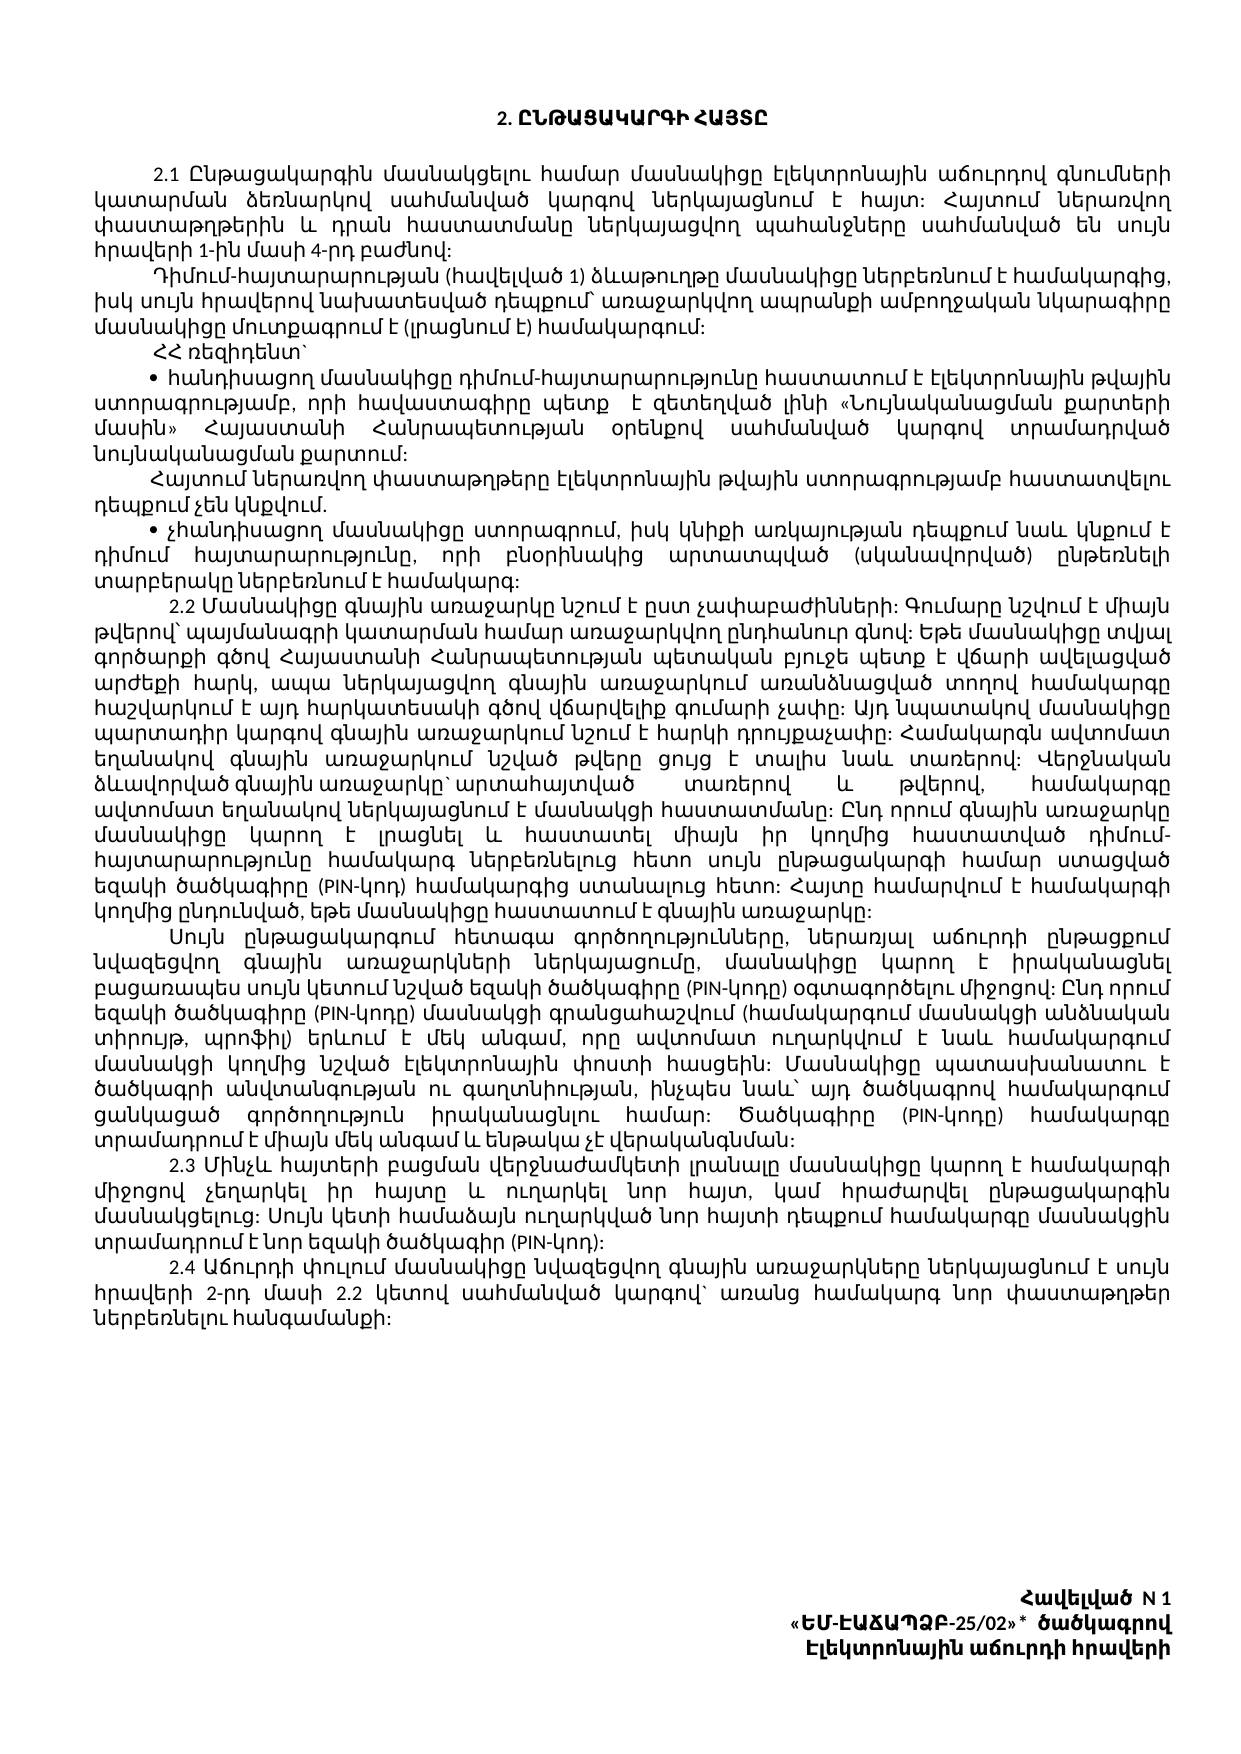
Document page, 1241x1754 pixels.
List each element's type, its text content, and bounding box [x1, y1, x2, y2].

text 2.4 Աճուրդի փուլում մասնակիցը նվազեցվող գնային առաջարկները ներկայացնում է սույն հրավերի 2-րդ մասի 2.2 կետով սահմանված կարգով` առանց համակարգ նոր փաստաթղթեր ներբեռնելու հանգամանքի: [94, 1254, 1171, 1331]
text Էլեկտրոնային աճուրդի հրավերի [94, 1636, 1171, 1661]
text Սույն ընթացակարգում հետագա գործողությունները, ներառյալ աճուրդի ընթացքում նվազեցվող գնային առաջարկների ներկայացումը, մասնակիցը կարող է իրականացնել բացառապես սույն կետում նշված եզակի ծածկագիրը (PIN-կոդը) օգտագործելու միջոցով: Ընդ որում եզակի ծածկագիրը (PIN-կոդը) մասնակցի գրանցահաշվում (համակարգում մասնակցի անձնական տիրույթ, պրոֆիլ) երևում է մեկ անգամ, որը ավտոմատ ուղարկվում է նաև համակարգում մասնակցի կողմից նշված էլեկտրոնային փոստի հասցեին: Մասնակիցը պատասխանատու է ծածկագրի անվտանգության ու գաղտնիության, ինչպես նաև՝ այդ ծածկագրով համակարգում ցանկացած գործողություն իրականացնլու համար: Ծածկագիրը (PIN-կոդը) համակարգը տրամադրում է միայն մեկ անգամ և ենթակա չէ վերականգնման: [94, 924, 1171, 1153]
text 2.2 Մասնակիցը գնային առաջարկը նշում է ըստ չափաբաժինների: Գումարը նշվում է միայն թվերով՝ պայմանագրի կատարման համար առաջարկվող ընդհանուր գնով: Եթե մասնակիցը տվյալ գործարքի գծով Հայաստանի Հանրապետության պետական բյուջե պետք է վճարի ավելացված արժեքի հարկ, ապա ներկայացվող գնային առաջարկում առանձնացված տողով համակարգը հաշվարկում է այդ հարկատեսակի գծով վճարվելիք գումարի չափը: Այդ նպատակով մասնակիցը պարտադիր կարգով գնային առաջարկում նշում է հարկի դրույքաչափը: Համակարգն ավտոմատ եղանակով գնային առաջարկում նշված թվերը ցույց է տալիս նաև տառերով: Վերջնական ձևավորված գնային առաջարկը` արտահայտված տառերով և թվերով, համակարգը ավտոմատ եղանակով ներկայացնում է մասնակցի հաստատմանը: Ընդ որում գնային առաջարկը մասնակիցը կարող է լրացնել և հաստատել միայն իր կողմից հաստատված դիմում-հայտարարությունը համակարգ ներբեռնելուց հետո սույն ընթացակարգի համար ստացված եզակի ծածկագիրը (PIN-կոդ) համակարգից ստանալուց հետո: Հայտը համարվում է համակարգի կողմից ընդունված, եթե մասնակիցը հաստատում է գնային առաջարկը: [94, 593, 1171, 924]
list հանդիսացող մասնակիցը դիմում-հայտարարությունը հաստատում է էլեկտրոնային թվային ստորագրությամբ, որի հավաստագիրը պետք է զետեղված լինի «Նույնականացման քարտերի մասին» Հայաստանի Հանրապետության օրենքով սահմանված կարգով տրամադրված նույնականացման քարտում: [94, 365, 1171, 466]
text 2.3 Մինչև հայտերի բացման վերջնաժամկետի լրանալը մասնակիցը կարող է համակարգի միջոցով չեղարկել իր հայտը և ուղարկել նոր հայտ, կամ հրաժարվել ընթացակարգին մասնակցելուց: Սույն կետի համաձայն ուղարկված նոր հայտի դեպքում համակարգը մասնակցին տրամադրում է նոր եզակի ծածկագիր (PIN-կոդ): [94, 1153, 1171, 1254]
list չհանդիսացող մասնակիցը ստորագրում, իսկ կնիքի առկայության դեպքում նաև կնքում է դիմում հայտարարությունը, որի բնօրինակից արտատպված (սկանավորված) ընթեռնելի տարբերակը ներբեռնում է համակարգ: [94, 517, 1171, 593]
text Հայտում ներառվող փաստաթղթերը էլեկտրոնային թվային ստորագրությամբ հաստատվելու դեպքում չեն կնքվում. [94, 466, 1171, 517]
text 2. ԸՆԹԱՑԱԿԱՐԳԻ ՀԱՅՏԸ [94, 106, 1171, 131]
text «ԵՄ-ԷԱՃԱՊՁԲ-25/02»* ծածկագրով [94, 1610, 1171, 1636]
text ՀՀ ռեզիդենտ` [94, 339, 1171, 365]
text 2.1 Ընթացակարգին մասնակցելու համար մասնակիցը էլեկտրոնային աճուրդով գնումների կատարման ձեռնարկով սահմանված կարգով ներկայացնում է հայտ: Հայտում ներառվող փաստաթղթերին և դրան հաստատմանը ներկայացվող պահանջները սահմանված են սույն հրավերի 1-ին մասի 4-րդ բաժնով: [94, 161, 1171, 263]
text Դիմում-հայտարարության (հավելված 1) ձևաթուղթը մասնակիցը ներբեռնում է համակարգից, իսկ սույն հրավերով նախատեսված դեպքում՝ առաջարկվող ապրանքի ամբողջական նկարագիրը մասնակիցը մուտքագրում է (լրացնում է) համակարգում: [94, 263, 1171, 339]
text Հավելված N 1 [94, 1585, 1171, 1610]
